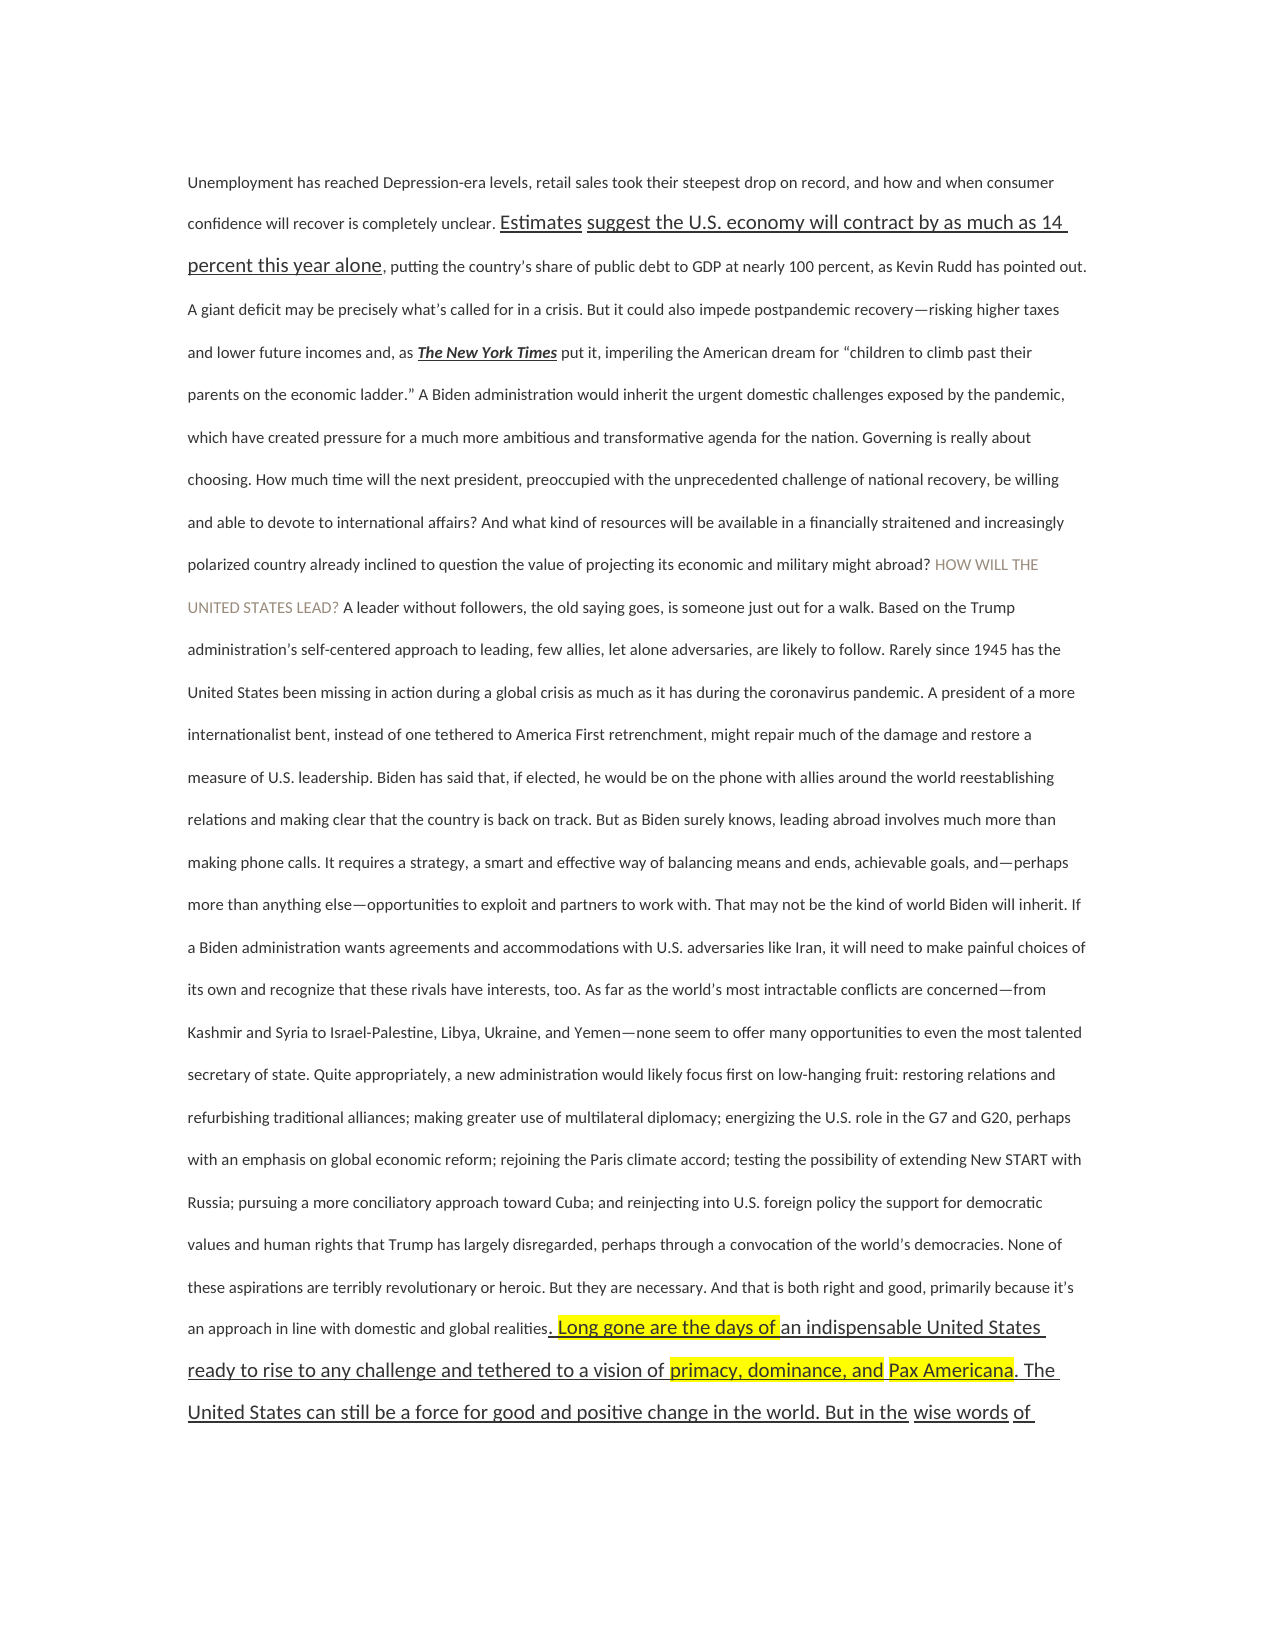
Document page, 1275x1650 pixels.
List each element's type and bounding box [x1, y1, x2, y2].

text [187, 150, 1087, 1425]
